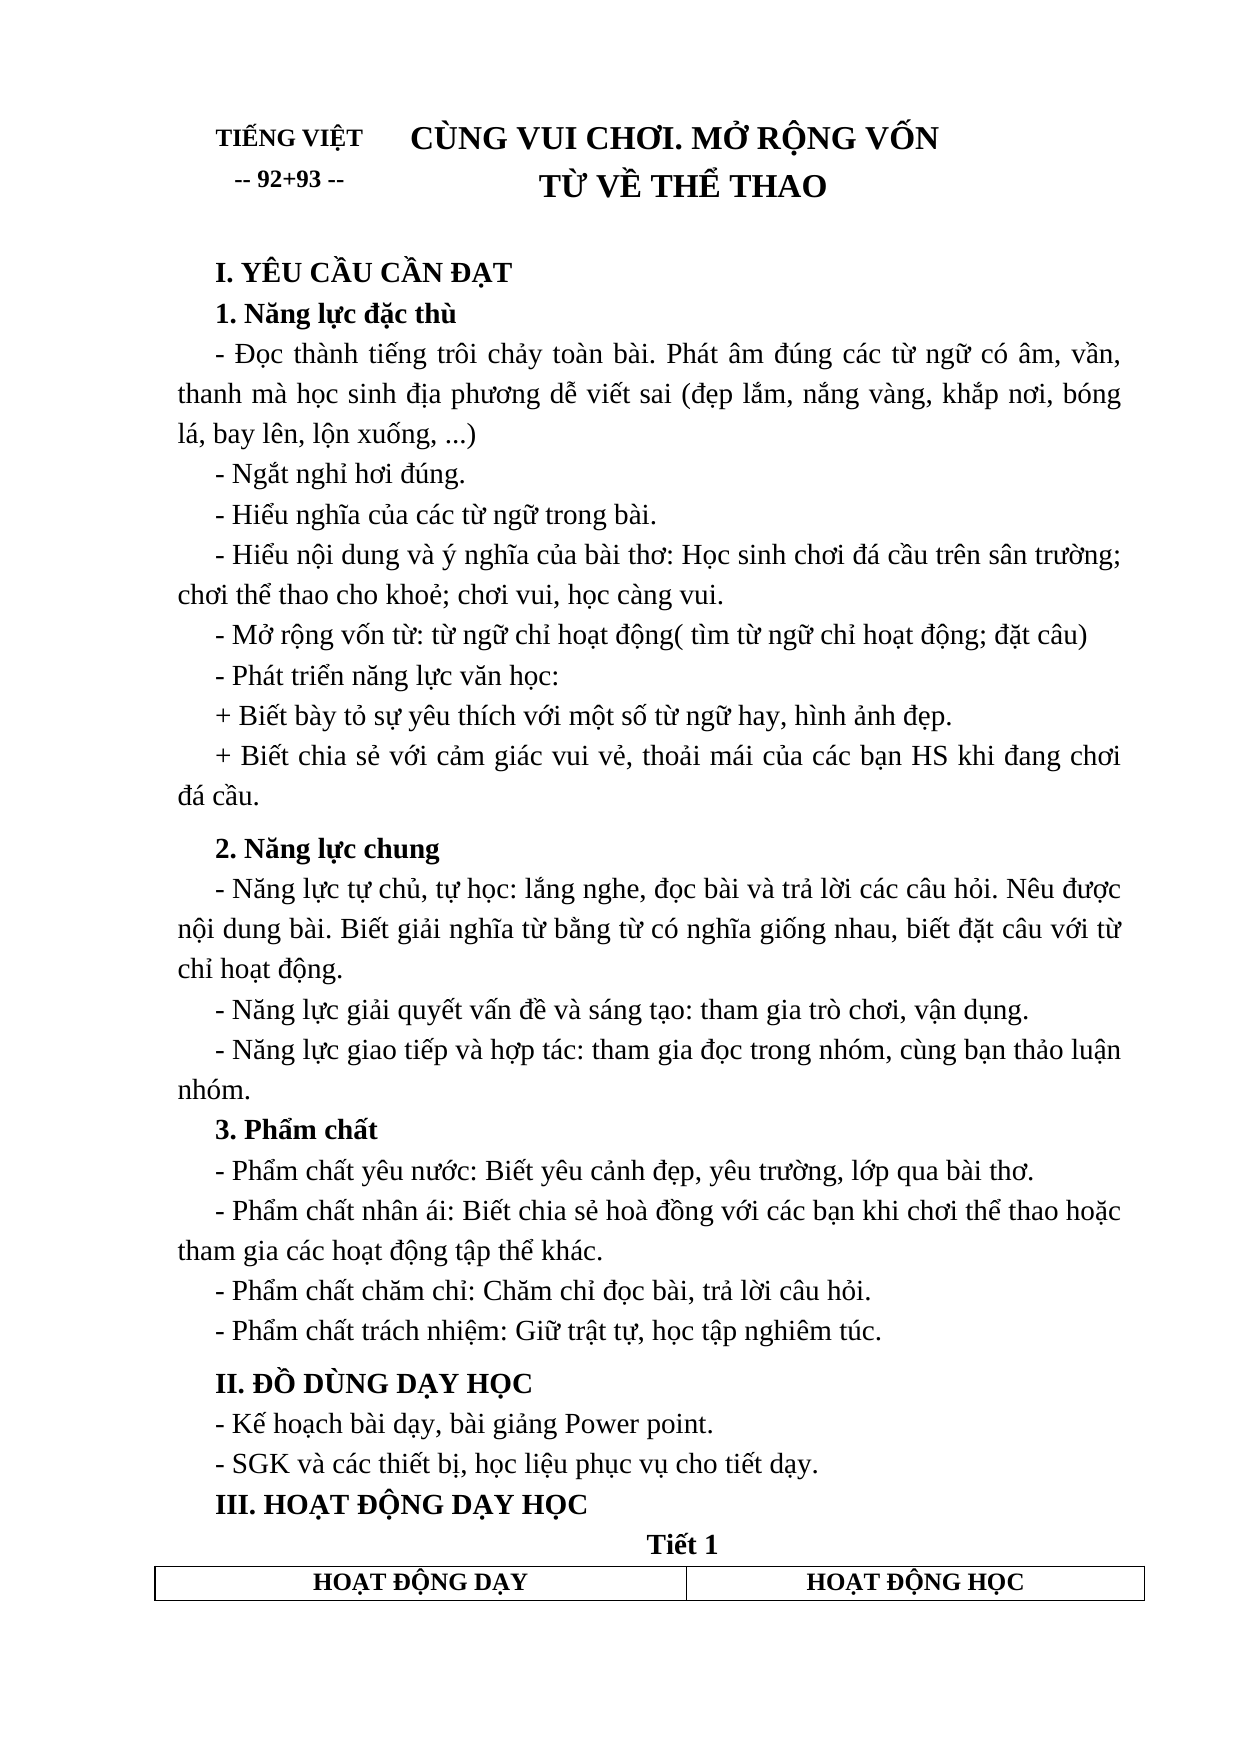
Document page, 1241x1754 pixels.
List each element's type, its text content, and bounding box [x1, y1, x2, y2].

text + Biết chia sẻ với cảm giác vui vẻ, thoải mái của các bạn HS khi đang chơi đá cầu. [177, 738, 1122, 812]
text III. HOẠT ĐỘNG DẠY HỌC [177, 1487, 1122, 1520]
text 1. Năng lực đặc thù [177, 296, 1122, 329]
text - Kế hoạch bài dạy, bài giảng Power point. [177, 1406, 1122, 1440]
text + Biết bày tỏ sự yêu thích với một số từ ngữ hay, hình ảnh đẹp. [177, 698, 1122, 731]
text II. ĐỒ DÙNG DẠY HỌC [177, 1366, 1122, 1400]
table_header HOẠT ĐỘNG DẠY [156, 1567, 686, 1600]
text - Hiểu nghĩa của các từ ngữ trong bài. [177, 497, 1122, 530]
text - Năng lực giải quyết vấn đề và sáng tạo: tham gia trò chơi, vận dụng. [177, 992, 1122, 1025]
text TỪ VỀ THỂ THAO [177, 167, 1122, 205]
text - Ngắt nghỉ hơi đúng. [177, 457, 1122, 490]
text - Năng lực tự chủ, tự học: lắng nghe, đọc bài và trả lời các câu hỏi. Nêu được nội dung bài. Biết giải nghĩa từ bằng từ có nghĩa giống nhau, biết đặt câu với từ chỉ hoạt động. [177, 871, 1122, 985]
text - Đọc thành tiếng trôi chảy toàn bài. Phát âm đúng các từ ngữ có âm, vần, thanh mà học sinh địa phương dễ viết sai (đẹp lắm, nắng vàng, khắp nơi, bóng lá, bay lên, lộn xuống, ...) [177, 336, 1122, 450]
text - Phẩm chất chăm chỉ: Chăm chỉ đọc bài, trả lời câu hỏi. [177, 1273, 1122, 1307]
text - Phẩm chất nhân ái: Biết chia sẻ hoà đồng với các bạn khi chơi thể thao hoặc tham gia các hoạt động tập thể khác. [177, 1193, 1122, 1267]
text 3. Phẩm chất [177, 1112, 1122, 1146]
text - SGK và các thiết bị, học liệu phục vụ cho tiết dạy. [177, 1447, 1122, 1480]
table_header HOẠT ĐỘNG HỌC [687, 1567, 1144, 1600]
text - Phát triển năng lực văn học: [177, 658, 1122, 691]
text I. YÊU CẦU CẦN ĐẠT [177, 256, 1122, 289]
text - Hiểu nội dung và ý nghĩa của bài thơ: Học sinh chơi đá cầu trên sân trường; chơi thể thao cho khoẻ; chơi vui, học càng vui. [177, 537, 1122, 611]
text - Năng lực giao tiếp và hợp tác: tham gia đọc trong nhóm, cùng bạn thảo luận nhóm. [177, 1032, 1122, 1106]
text CÙNG VUI CHƠI. MỞ RỘNG VỐN [177, 118, 1122, 156]
text Tiết 1 [177, 1527, 1122, 1561]
text - Mở rộng vốn từ: từ ngữ chỉ hoạt động( tìm từ ngữ chỉ hoạt động; đặt câu) [177, 617, 1122, 651]
text - Phẩm chất yêu nước: Biết yêu cảnh đẹp, yêu trường, lớp qua bài thơ. [177, 1153, 1122, 1186]
text - Phẩm chất trách nhiệm: Giữ trật tự, học tập nghiêm túc. [177, 1313, 1122, 1347]
text 2. Năng lực chung [177, 831, 1122, 864]
